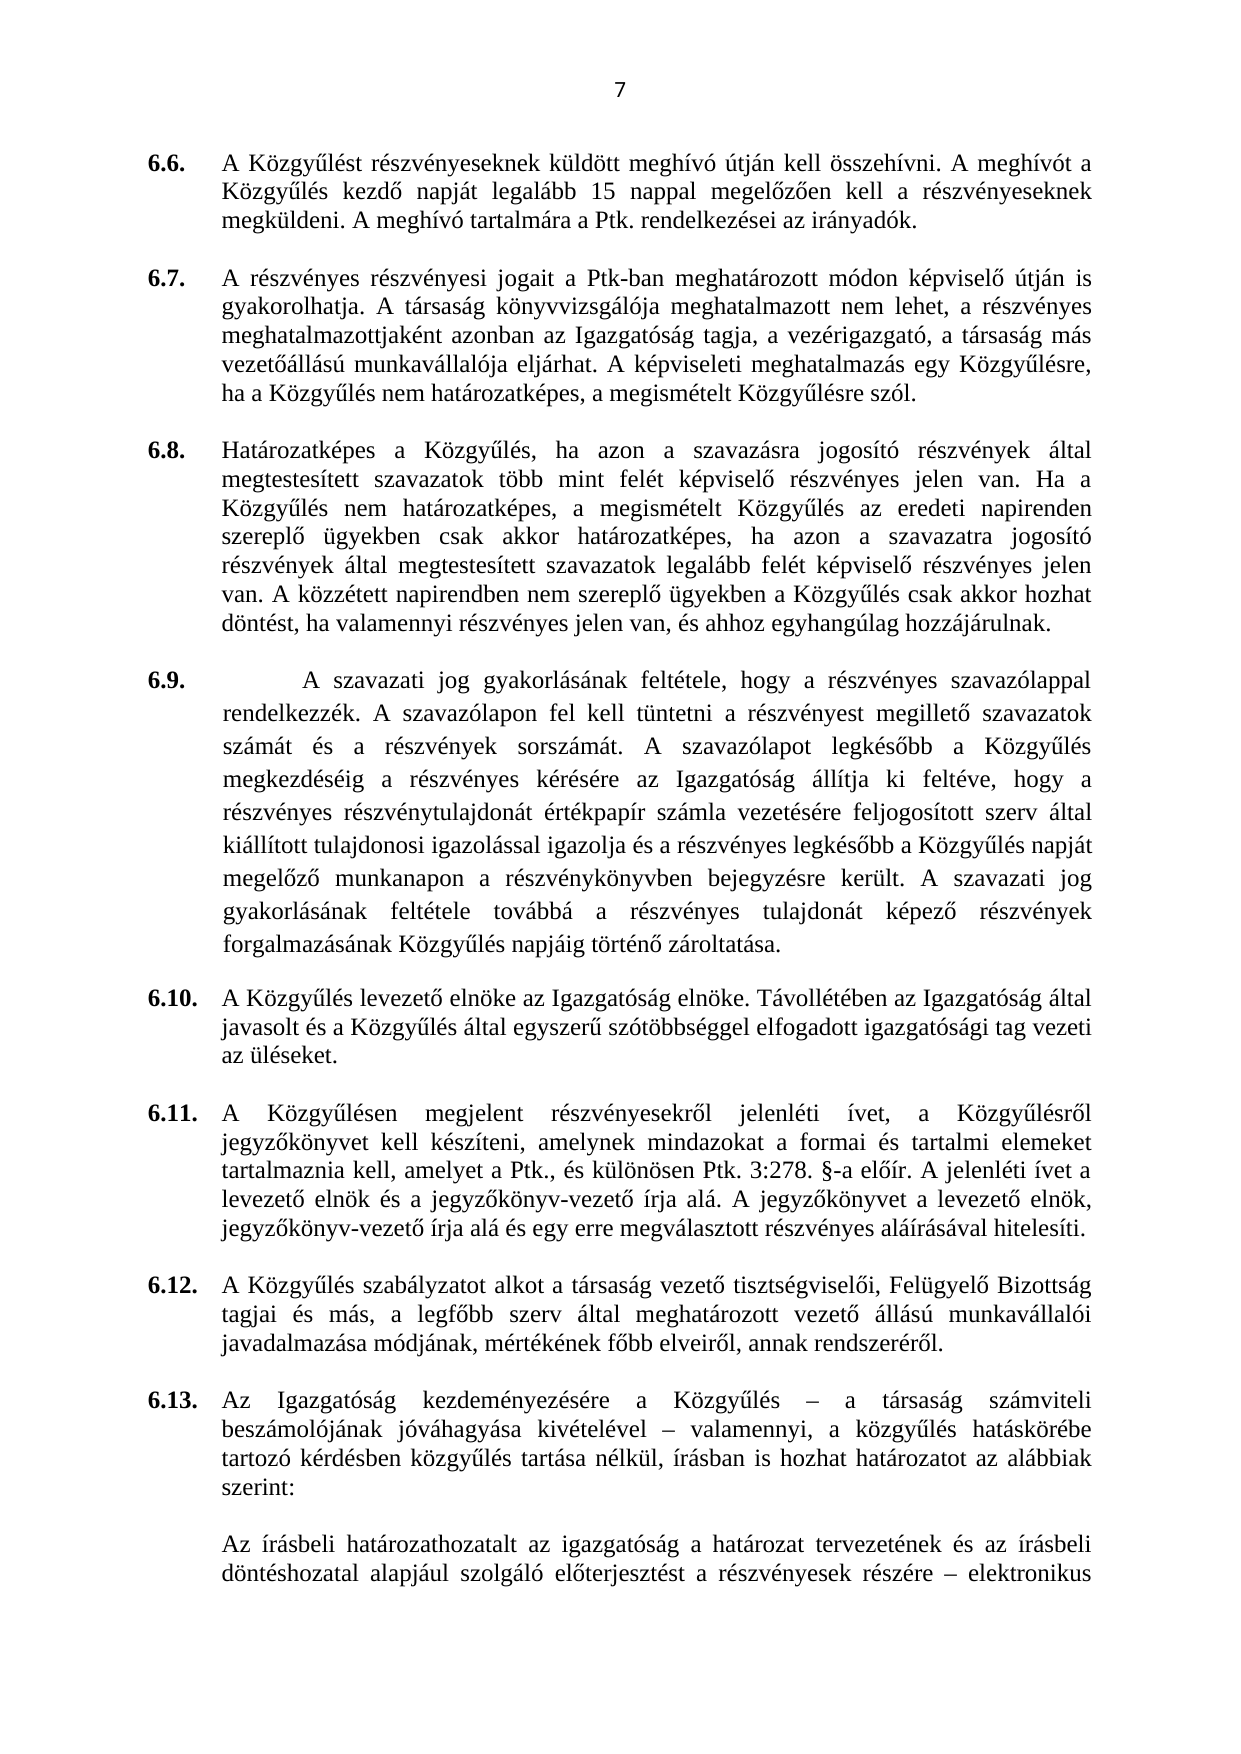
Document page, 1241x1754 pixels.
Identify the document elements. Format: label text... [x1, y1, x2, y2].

text 6.13. Az Igazgatóság kezdeményezésére a Közgyűlés – a társaság számviteli beszámolójának jóváhagyása kivételével – valamennyi, a közgyűlés hatáskörébe tartozó kérdésben közgyűlés tartása nélkül, írásban is hozhat határozatot az alábbiak szerint: [148, 1386, 1093, 1501]
text 6.8. Határozatképes a Közgyűlés, ha azon a szavazásra jogosító részvények által megtestesített szavazatok több mint felét képviselő részvényes jelen van. Ha a Közgyűlés nem határozatképes, a megismételt Közgyűlés az eredeti napirenden szereplő ügyekben csak akkor határozatképes, ha azon a szavazatra jogosító részvények által megtestesített szavazatok legalább felét képviselő részvényes jelen van. A közzétett napirendben nem szereplő ügyekben a Közgyűlés csak akkor hozhat döntést, ha valamennyi részvényes jelen van, és ahhoz egyhangúlag hozzájárulnak. [148, 435, 1093, 636]
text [221, 1529, 1093, 1587]
list A szavazati jog gyakorlásának feltétele, hogy a részvényes szavazólappal rendelkezzék. A szavazólapon fel kell tüntetni a részvényest megillető szavazatok számát és a részvények sorszámát. A szavazólapot legkésőbb a Közgyűlés megkezdéséig a részvényes kérésére az Igazgatóság állítja ki feltéve, hogy a részvényes részvénytulajdonát értékpapír számla vezetésére feljogosított szerv által kiállított tulajdonosi igazolással igazolja és a részvényes legkésőbb a Közgyűlés napját megelőző munkanapon a részvénykönyvben bejegyzésre került. A szavazati jog gyakorlásának feltétele továbbá a részvényes tulajdonát képező részvények forgalmazásának Közgyűlés napjáig történő zároltatása. [148, 665, 1093, 958]
text 6.10. A Közgyűlés levezető elnöke az Igazgatóság elnöke. Távollétében az Igazgatóság által javasolt és a Közgyűlés által egyszerű szótöbbséggel elfogadott igazgatósági tag vezeti az üléseket. [148, 983, 1093, 1069]
text 6.12. A Közgyűlés szabályzatot alkot a társaság vezető tisztségviselői, Felügyelő Bizottság tagjai és más, a legfőbb szerv által meghatározott vezető állású munkavállalói javadalmazása módjának, mértékének főbb elveiről, annak rendszeréről. [148, 1271, 1093, 1357]
text 6.6. A Közgyűlést részvényeseknek küldött meghívó útján kell összehívni. A meghívót a Közgyűlés kezdő napját legalább 15 nappal megelőzően kell a részvényeseknek megküldeni. A meghívó tartalmára a Ptk. rendelkezései az irányadók. [148, 148, 1093, 234]
text 6.11. A Közgyűlésen megjelent részvényesekről jelenléti ívet, a Közgyűlésről jegyzőkönyvet kell készíteni, amelynek mindazokat a formai és tartalmi elemeket tartalmaznia kell, amelyet a Ptk., és különösen Ptk. 3:278. §-a előír. A jelenléti ívet a levezető elnök és a jegyzőkönyv-vezető írja alá. A jegyzőkönyvet a levezető elnök, jegyzőkönyv-vezető írja alá és egy erre megválasztott részvényes aláírásával hitelesíti. [148, 1098, 1093, 1242]
text 6.7. A részvényes részvényesi jogait a Ptk-ban meghatározott módon képviselő útján is gyakorolhatja. A társaság könyvvizsgálója meghatalmazott nem lehet, a részvényes meghatalmazottjaként azonban az Igazgatóság tagja, a vezérigazgató, a társaság más vezetőállású munkavállalója eljárhat. A képviseleti meghatalmazás egy Közgyűlésre, ha a Közgyűlés nem határozatképes, a megismételt Közgyűlésre szól. [148, 263, 1093, 406]
